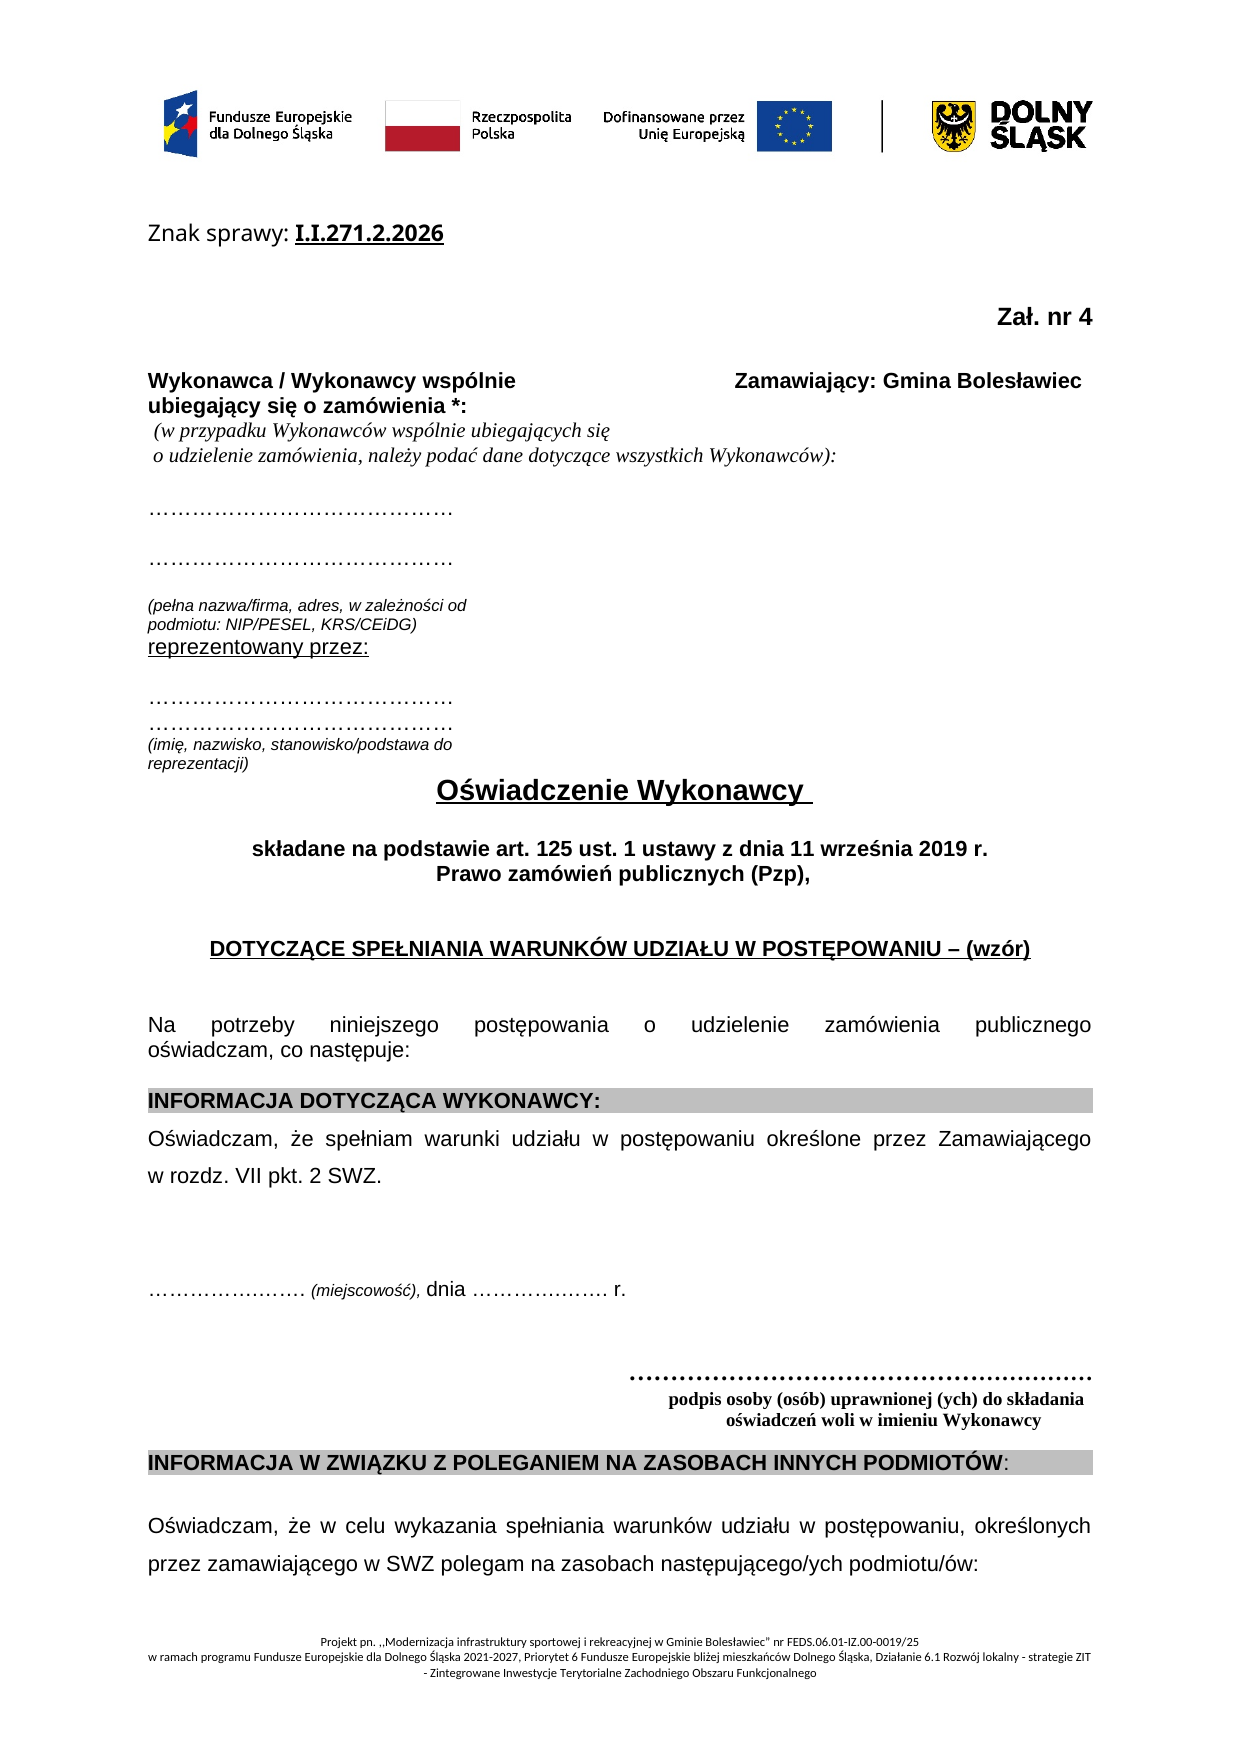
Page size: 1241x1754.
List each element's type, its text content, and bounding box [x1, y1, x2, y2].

text Wykonawca / Wykonawcy wspólnie Zamawiający: Gmina Bolesławiec [148, 368, 1093, 393]
text INFORMACJA DOTYCZĄCA WYKONAWCY: [148, 1088, 1093, 1113]
text ………………………………………………… [185, 1350, 1093, 1388]
text ubiegający się o zamówienia *: [148, 393, 1093, 418]
text o udzielenie zamówienia, należy podać dane dotyczące wszystkich Wykonawców): [148, 442, 1086, 467]
text ………………………………………………………………………… [148, 684, 472, 734]
text (pełna nazwa/firma, adres, w zależności od podmiotu: NIP/PESEL, KRS/CEiDG) [148, 595, 472, 634]
text Znak sprawy: I.I.271.2.2026 [148, 217, 1093, 248]
text …………….……. (miejscowość), dnia ………….……. r. [148, 1277, 1093, 1301]
text Prawo zamówień publicznych (Pzp), [148, 861, 1093, 886]
text składane na podstawie art. 125 ust. 1 ustawy z dnia 11 września 2019 r. [148, 836, 1093, 861]
text Oświadczenie Wykonawcy [148, 773, 1093, 806]
picture [147, 73, 1093, 174]
text Oświadczam, że spełniam warunki udziału w postępowaniu określone przez Zamawiającego w rozdz. VII pkt. 2 SWZ. [148, 1125, 1093, 1188]
text ………………………………………………………………………… [148, 494, 472, 570]
text (w przypadku Wykonawców wspólnie ubiegających się [148, 418, 1086, 442]
text oświadczeń woli w imieniu Wykonawcy [185, 1409, 1093, 1431]
text INFORMACJA W ZWIĄZKU Z POLEGANIEM NA ZASOBACH INNYCH PODMIOTÓW: [148, 1450, 1093, 1475]
text Na potrzeby niniejszego postępowania o udzielenie zamówienia publicznego oświadczam, co następuje: [148, 1012, 1093, 1062]
text (imię, nazwisko, stanowisko/podstawa do reprezentacji) [148, 734, 472, 773]
text Oświadczam, że w celu wykazania spełniania warunków udziału w postępowaniu, określonych przez zamawiającego w SWZ polegam na zasobach następującego/ych podmiotu/ów: [148, 1513, 1093, 1576]
text Zał. nr 4 [148, 302, 1093, 331]
text podpis osoby (osób) uprawnionej (ych) do składania [185, 1388, 1093, 1409]
text DOTYCZĄCE SPEŁNIANIA WARUNKÓW UDZIAŁU W POSTĘPOWANIU – (wzór) [148, 936, 1093, 962]
text reprezentowany przez: [148, 634, 1093, 659]
